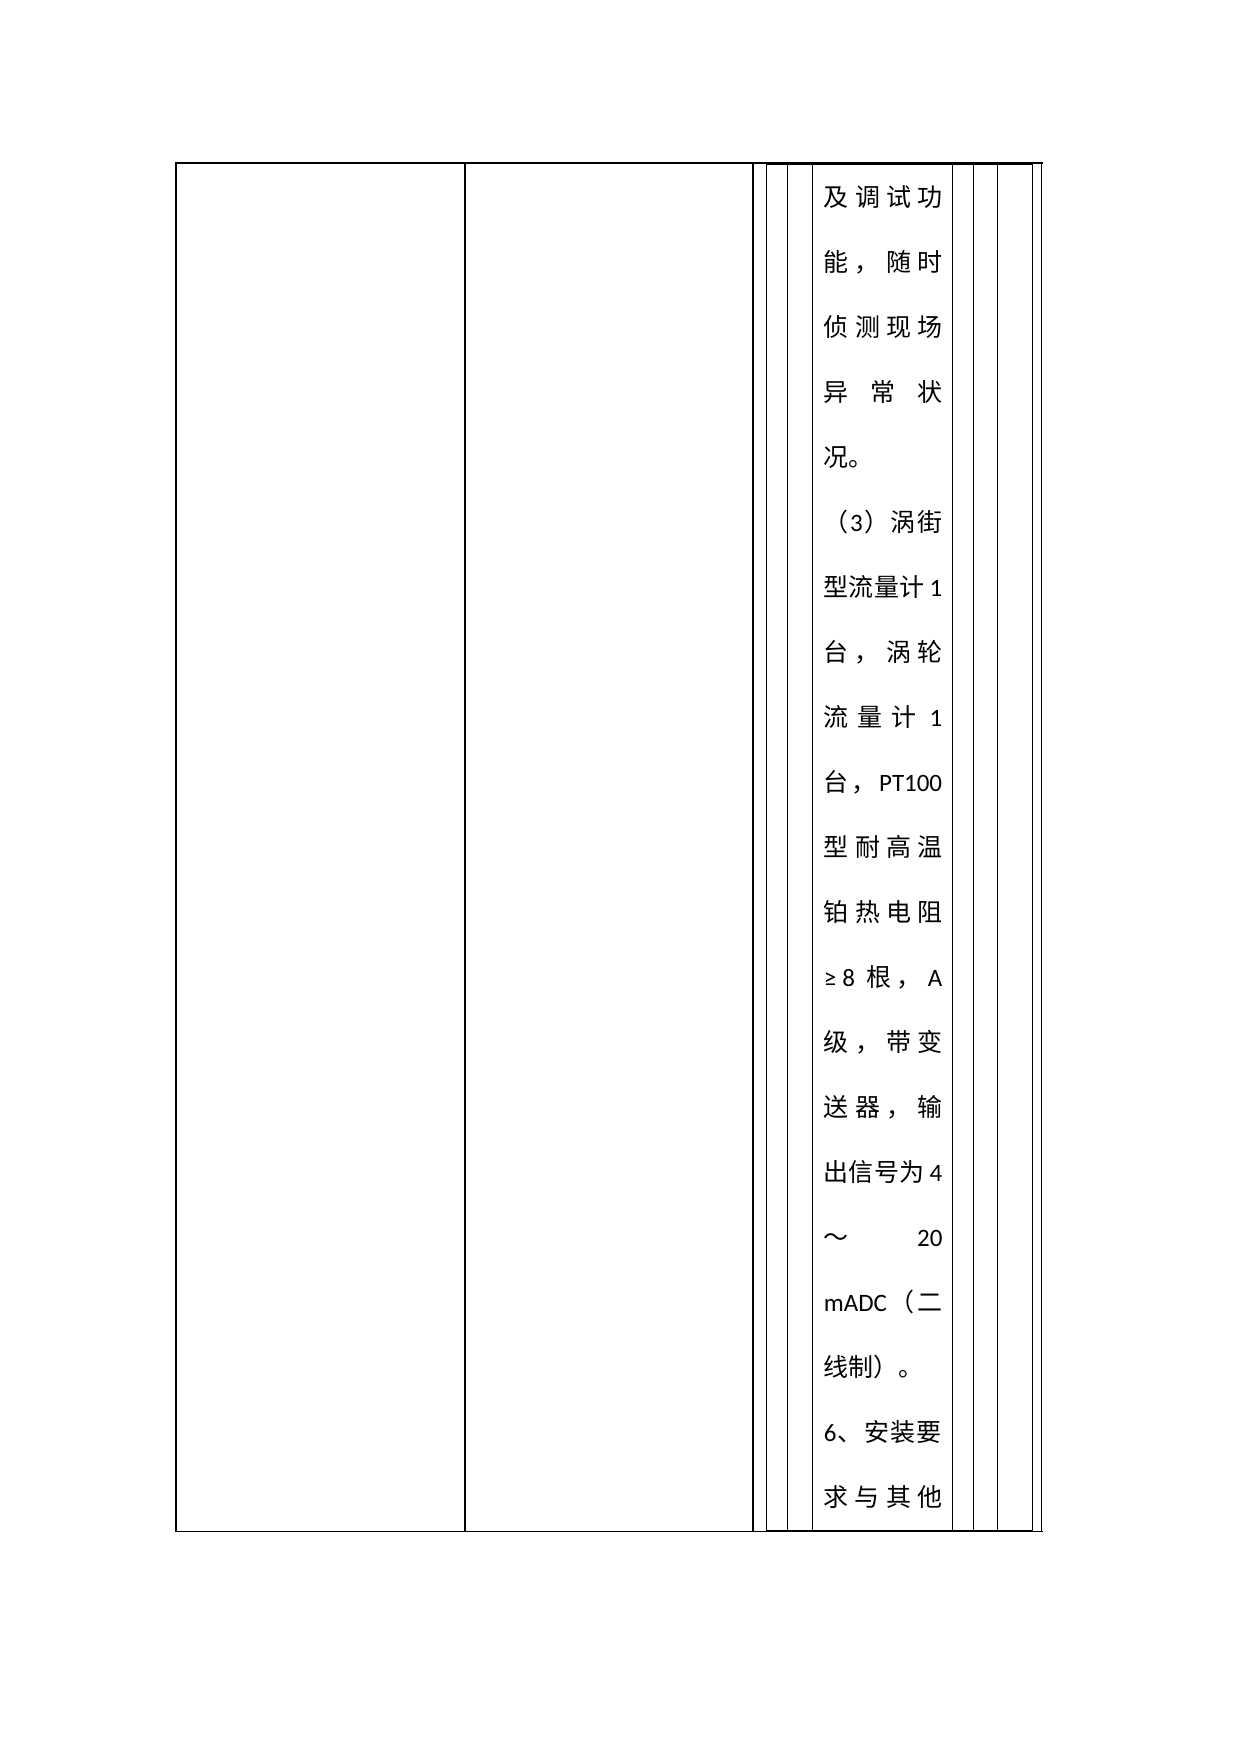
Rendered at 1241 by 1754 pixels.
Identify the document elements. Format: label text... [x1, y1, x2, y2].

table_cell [767, 165, 787, 1530]
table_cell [974, 165, 997, 1530]
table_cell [998, 165, 1032, 1530]
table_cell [813, 165, 952, 1530]
table_cell [177, 164, 464, 1531]
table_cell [1033, 164, 1041, 1531]
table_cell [788, 165, 812, 1530]
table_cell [754, 164, 766, 1531]
table_cell 1 [466, 164, 752, 1531]
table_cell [953, 165, 973, 1530]
